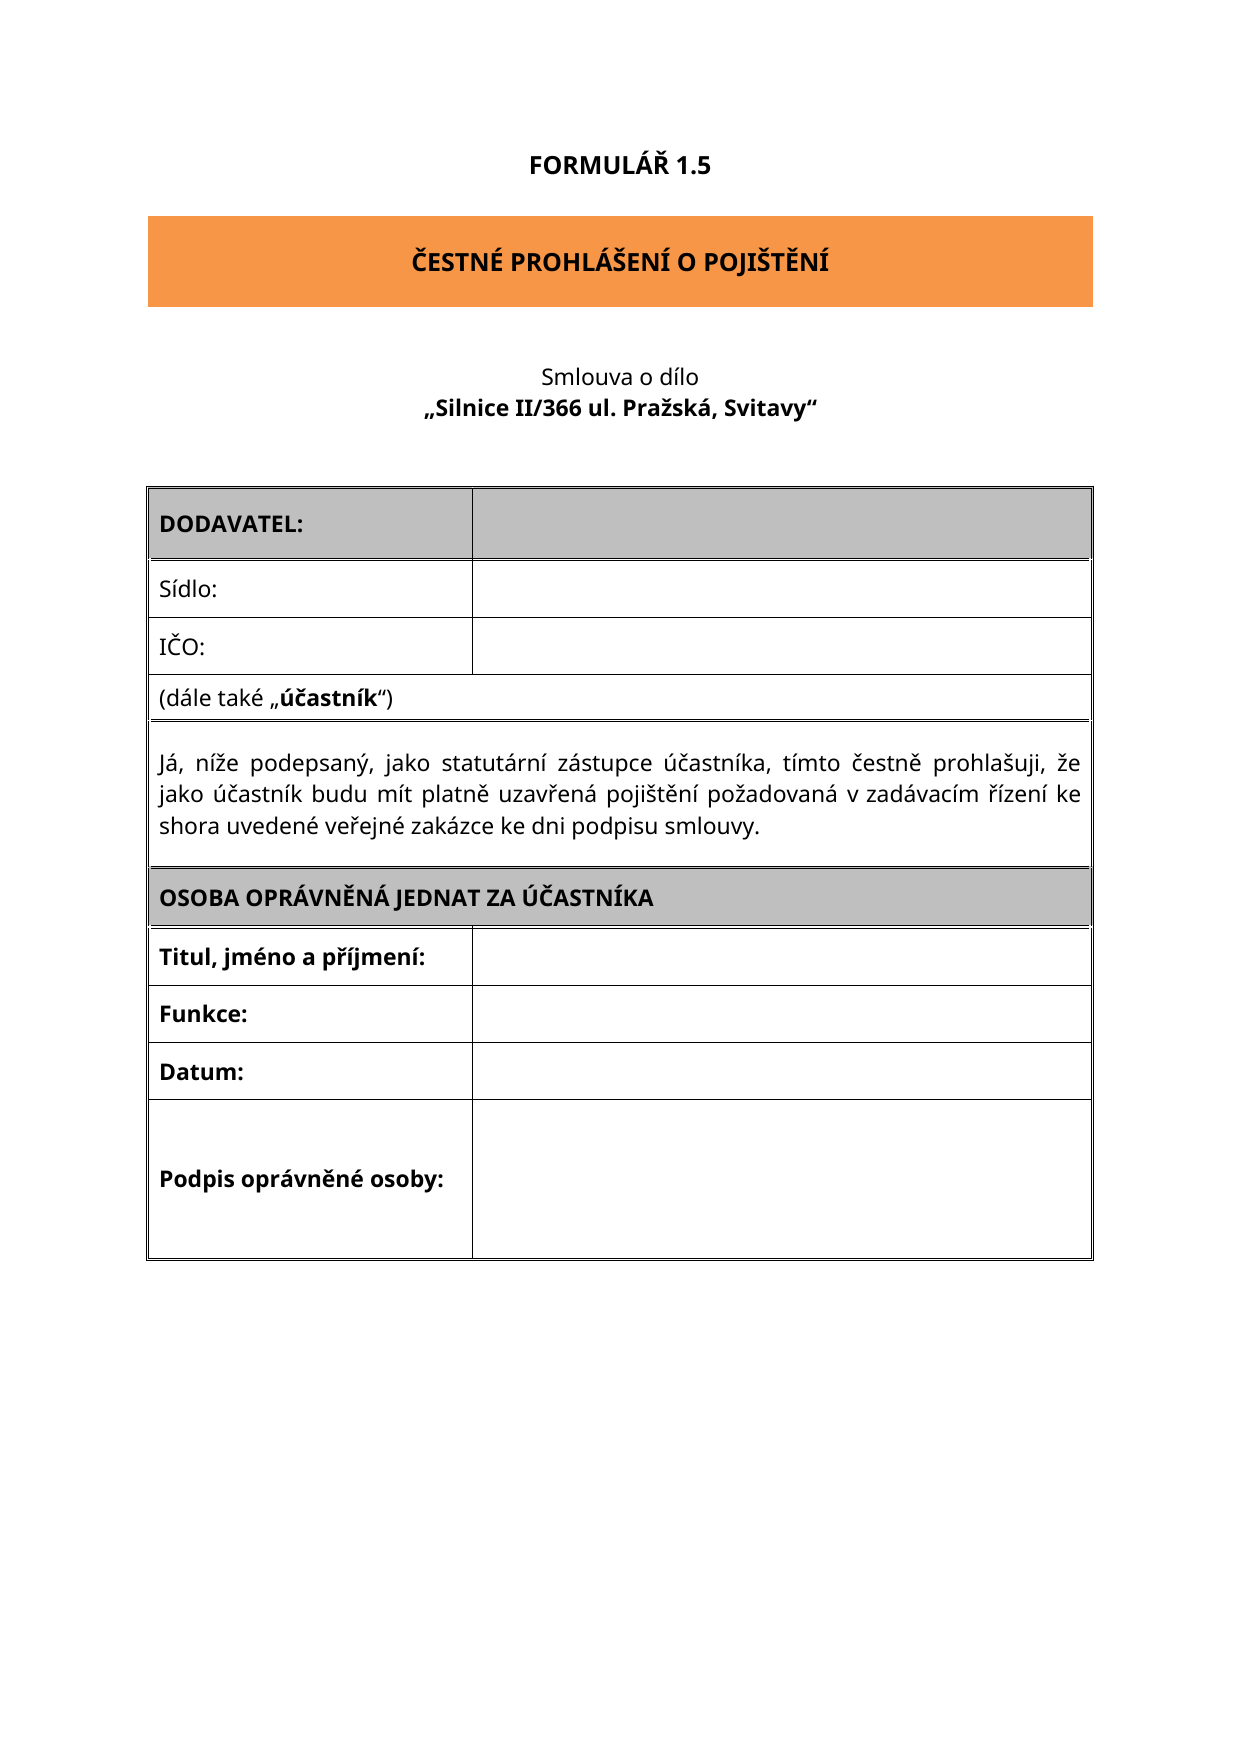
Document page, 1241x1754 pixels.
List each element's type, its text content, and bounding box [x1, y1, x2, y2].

text „Silnice II/366 ul. Pražská, Svitavy“ [148, 392, 1093, 423]
table_cell [473, 1043, 1091, 1099]
table_cell Já, níže podepsaný, jako statutární zástupce účastníka, tímto čestně prohlašuji, že jako účastník budu mít platně uzavřená pojištění požadovaná v zadávacím řízení ke shora uvedené veřejné zakázce ke dni podpisu smlouvy. [148, 719, 1093, 866]
table_cell osoba oprávněná jednat za účastníka [148, 866, 1093, 925]
text FORMULÁŘ 1.5 [148, 148, 1093, 182]
table_cell Titul, jméno a příjmení: [148, 925, 472, 985]
table_cell [473, 618, 1091, 674]
table_cell [473, 925, 1093, 985]
table_header DODAVATEL: [149, 489, 472, 558]
table_cell Sídlo: [149, 558, 472, 617]
table_cell Datum: [149, 1043, 472, 1099]
table_cell [473, 1100, 1091, 1258]
table_cell (dále také „účastník“) [149, 675, 1091, 719]
text Čestné prohlášení o pojištění [148, 244, 1093, 278]
text Smlouva o dílo [148, 361, 1093, 392]
table_header [473, 489, 1091, 558]
table_cell Funkce: [149, 986, 472, 1042]
table_cell Podpis oprávněné osoby: [149, 1100, 472, 1258]
table_cell [473, 986, 1091, 1042]
table_cell [473, 558, 1091, 617]
table_cell IČO: [149, 618, 472, 674]
